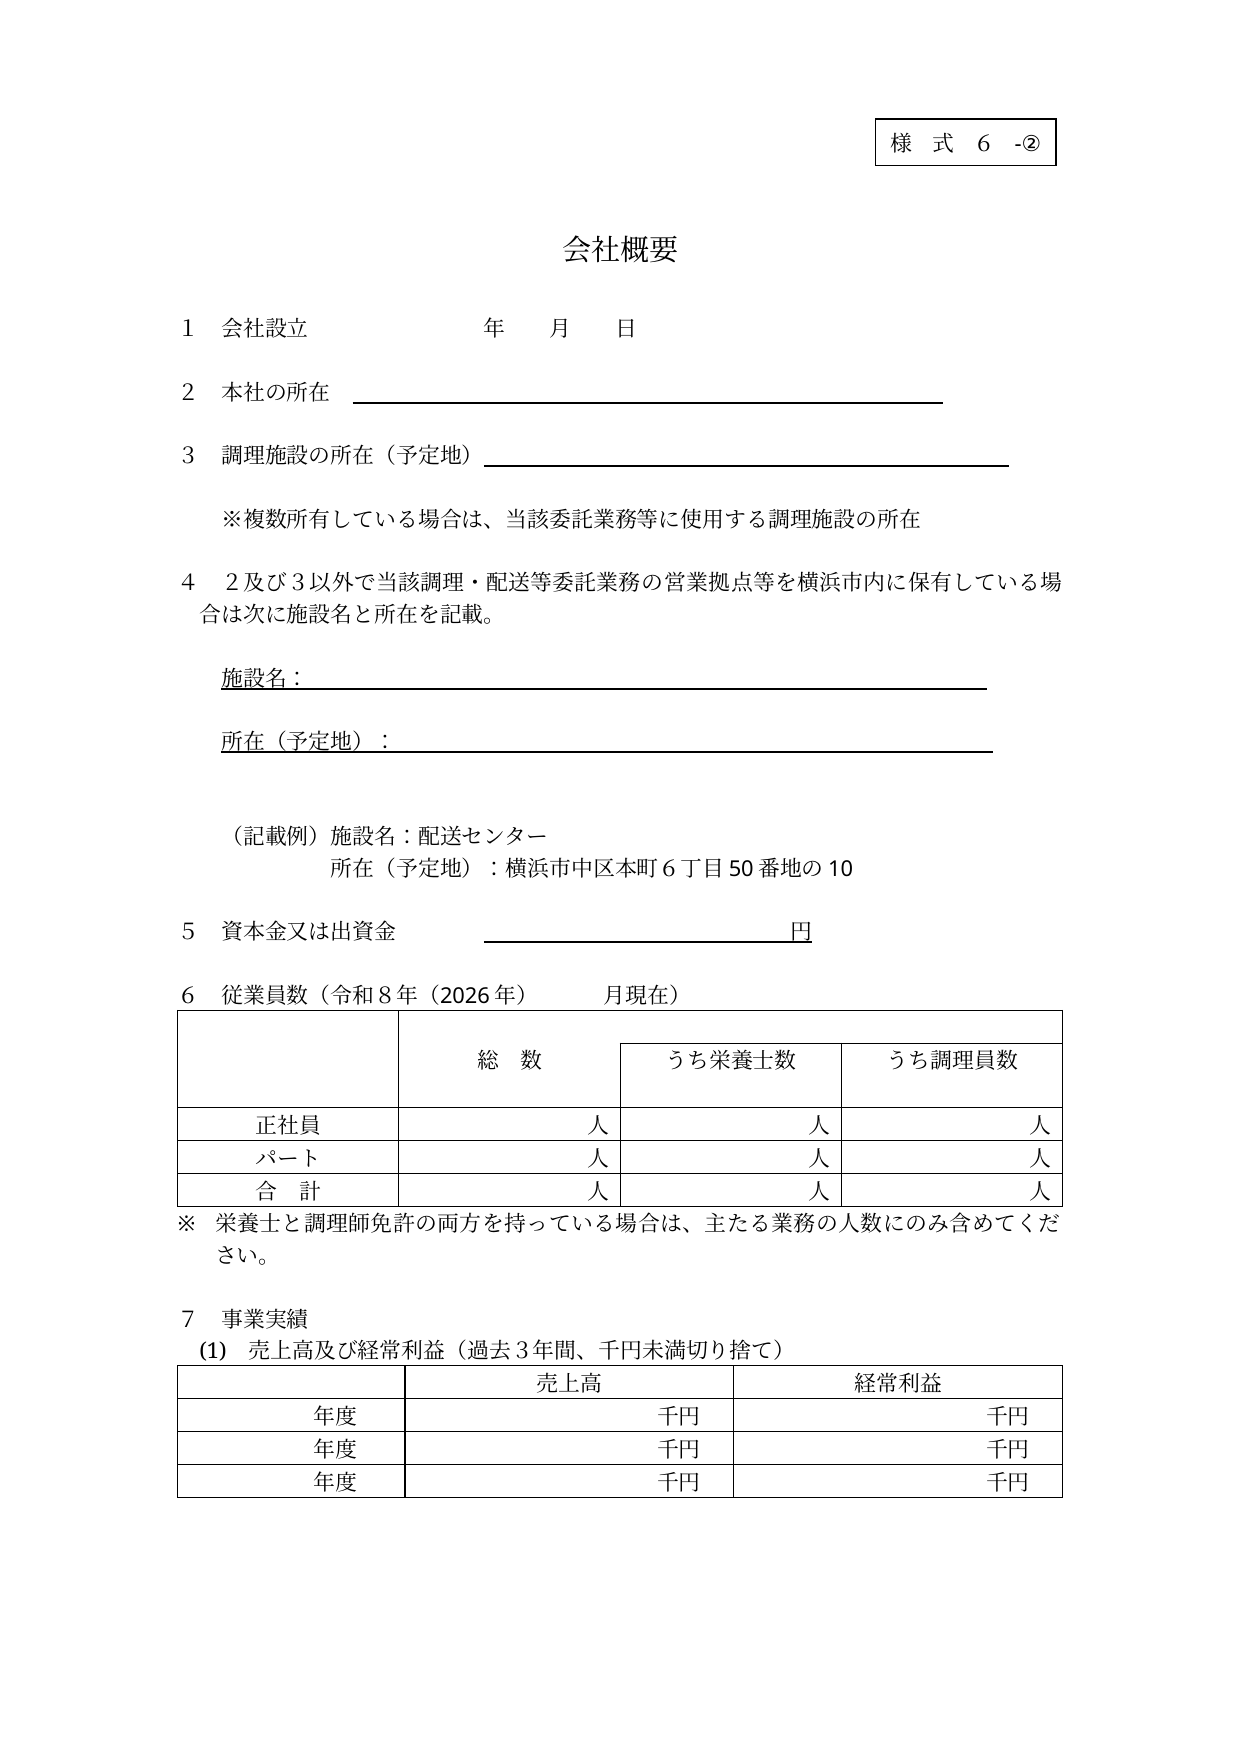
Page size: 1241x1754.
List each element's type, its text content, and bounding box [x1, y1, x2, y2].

text 会社概要 [177, 216, 1063, 279]
table_cell 合 計 [178, 1174, 398, 1206]
text ４ ２及び３以外で当該調理・配送等委託業務の営業拠点等を横浜市内に保有している場合は次に施設名と所在を記載。 [177, 566, 1063, 629]
table_header 経常利益 [734, 1366, 1062, 1398]
text （記載例）施設名：配送センター [177, 819, 1063, 851]
table_cell 千円 [406, 1465, 733, 1497]
table_cell 人 [842, 1174, 1062, 1206]
table_cell 正社員 [178, 1108, 398, 1140]
table_header [178, 1011, 398, 1107]
table_cell 千円 [734, 1432, 1062, 1464]
text ２ 本社の所在 [177, 375, 1063, 407]
text ３ 調理施設の所在（予定地） [177, 438, 1063, 470]
text 所在（予定地）： [177, 724, 1063, 756]
table_cell 人 [621, 1108, 841, 1140]
text １ 会社設立 年 月 日 [177, 311, 1063, 343]
table_cell 人 [842, 1108, 1062, 1140]
table_cell 千円 [734, 1465, 1062, 1497]
table_cell 千円 [406, 1399, 733, 1431]
list 栄養士と調理師免許の両方を持っている場合は、主たる業務の人数にのみ含めてください。 [177, 1207, 1063, 1270]
table_header 総 数 [399, 1011, 620, 1107]
table_cell うち調理員数 [842, 1044, 1062, 1107]
table_header [178, 1366, 404, 1398]
table_cell うち栄養士数 [621, 1044, 841, 1107]
text ５ 資本金又は出資金 円 [177, 914, 1063, 946]
text 所在（予定地）：横浜市中区本町６丁目50番地の10 [177, 851, 1063, 883]
table_cell パート [178, 1141, 398, 1173]
text (1) 売上高及び経常利益（過去３年間、千円未満切り捨て） [177, 1334, 1063, 1365]
table_cell 人 [621, 1141, 841, 1173]
table_cell 人 [399, 1174, 620, 1206]
table_cell 人 [621, 1174, 841, 1206]
table_header [620, 1011, 1062, 1042]
text ７ 事業実績 [177, 1302, 1063, 1334]
table_cell 千円 [406, 1432, 733, 1464]
table_cell 年度 [178, 1399, 404, 1431]
table_cell 年度 [178, 1432, 404, 1464]
table_cell 人 [399, 1108, 620, 1140]
text 施設名： [177, 661, 1063, 693]
text ※複数所有している場合は、当該委託業務等に使用する調理施設の所在 [177, 502, 1063, 534]
text ６ 従業員数（令和８年（2026年） 月現在） [177, 978, 1063, 1010]
table_cell 人 [399, 1141, 620, 1173]
table_cell 千円 [734, 1399, 1062, 1431]
table_cell 人 [842, 1141, 1062, 1173]
table_cell 年度 [178, 1465, 404, 1497]
table_header 売上高 [406, 1366, 733, 1398]
